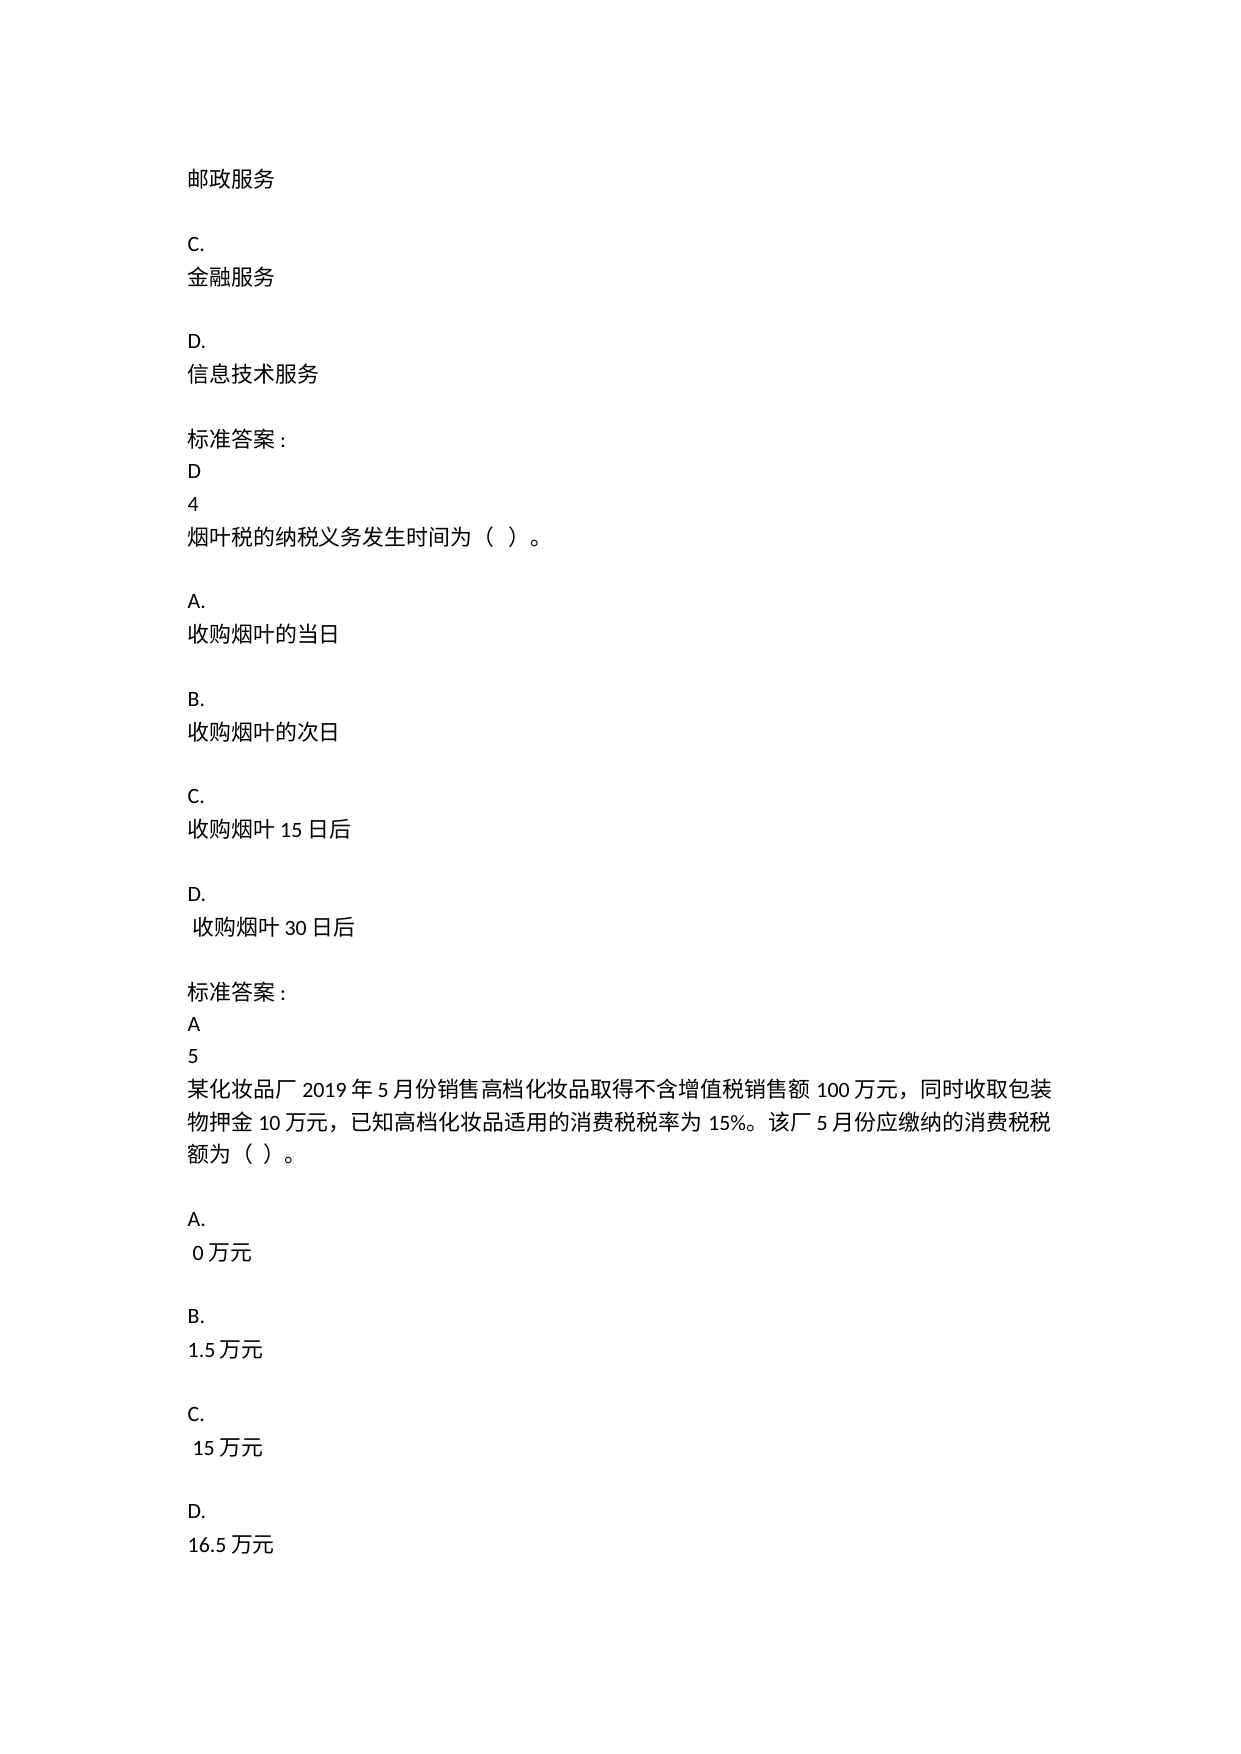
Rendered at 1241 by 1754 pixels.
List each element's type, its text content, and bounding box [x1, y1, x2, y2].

text A [187, 1007, 1053, 1039]
text 标准答案 : [187, 974, 1053, 1007]
text 某化妆品厂2019年5月份销售高档化妆品取得不含增值税销售额100万元，同时收取包装物押金10万元，已知高档化妆品适用的消费税税率为15%。该厂5月份应缴纳的消费税税额为（ ）。 [187, 1072, 1053, 1169]
text 16.5万元 [187, 1527, 1053, 1559]
text 标准答案 : [187, 422, 1053, 454]
text D [187, 454, 1053, 487]
text 4 [187, 487, 1053, 519]
text 1.5万元 [187, 1332, 1053, 1364]
text D. [187, 324, 1053, 357]
text B. [187, 1299, 1053, 1332]
text 收购烟叶30日后 [187, 909, 1053, 942]
text D. [187, 877, 1053, 909]
text 0 万元 [187, 1234, 1053, 1267]
text 5 [187, 1039, 1053, 1072]
text A. [187, 1202, 1053, 1234]
text 邮政服务 [187, 162, 1053, 194]
text C. [187, 227, 1053, 259]
text 金融服务 [187, 259, 1053, 292]
text 收购烟叶 15 日后 [187, 812, 1053, 844]
text 15 万元 [187, 1429, 1053, 1462]
text D. [187, 1494, 1053, 1527]
text C. [187, 779, 1053, 812]
text B. [187, 682, 1053, 714]
text 烟叶税的纳税义务发生时间为（ ）。 [187, 519, 1053, 552]
text 收购烟叶的次日 [187, 714, 1053, 747]
text A. [187, 584, 1053, 617]
text 信息技术服务 [187, 357, 1053, 389]
text C. [187, 1397, 1053, 1429]
text 收购烟叶的当日 [187, 617, 1053, 649]
